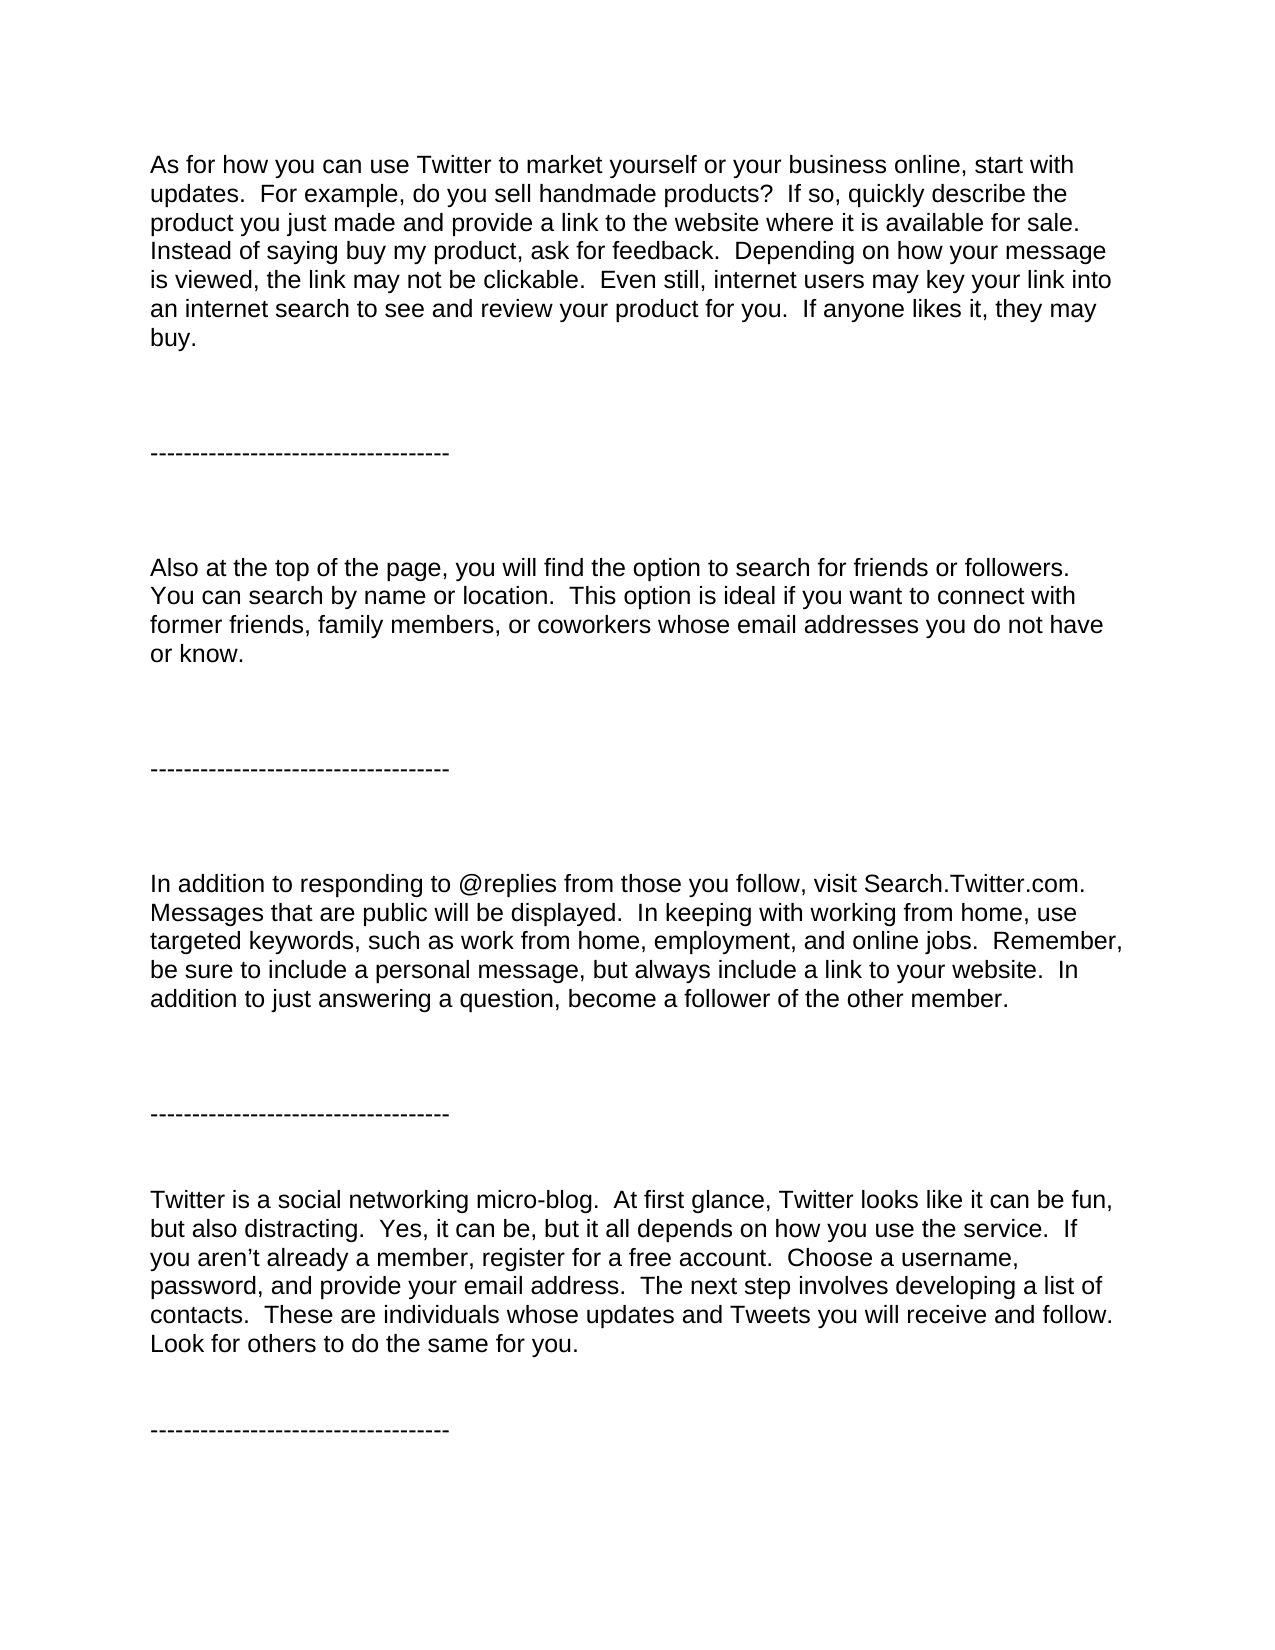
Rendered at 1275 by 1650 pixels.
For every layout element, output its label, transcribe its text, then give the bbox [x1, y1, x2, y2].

text Also at the top of the page, you will find the option to search for friends or followers. You can search by name or location. This option is ideal if you want to connect with former friends, family members, or coworkers whose email addresses you do not have or know. [150, 552, 1125, 667]
text Twitter is a social networking micro-blog. At first glance, Twitter looks like it can be fun, but also distracting. Yes, it can be, but it all depends on how you use the service. If you aren’t already a member, register for a free account. Choose a username, password, and provide your email address. The next step involves developing a list of contacts. These are individuals whose updates and Tweets you will receive and follow. Look for others to do the same for you. [150, 1185, 1125, 1357]
text ------------------------------------ [150, 1415, 1125, 1444]
text ------------------------------------ [150, 754, 1125, 782]
text ------------------------------------ [150, 437, 1125, 466]
text As for how you can use Twitter to market yourself or your business online, start with updates. For example, do you sell handmade products? If so, quickly describe the product you just made and provide a link to the website where it is available for sale. Instead of saying buy my product, ask for feedback. Depending on how your message is viewed, the link may not be clickable. Even still, internet users may key your link into an internet search to see and review your product for you. If anyone likes it, they may buy. [150, 150, 1125, 351]
text In addition to responding to @replies from those you follow, visit Search.Twitter.com. Messages that are public will be displayed. In keeping with working from home, use targeted keywords, such as work from home, employment, and online jobs. Remember, be sure to include a personal message, but always include a link to your website. In addition to just answering a question, become a follower of the other member. [150, 869, 1125, 1012]
text ------------------------------------ [150, 1099, 1125, 1127]
